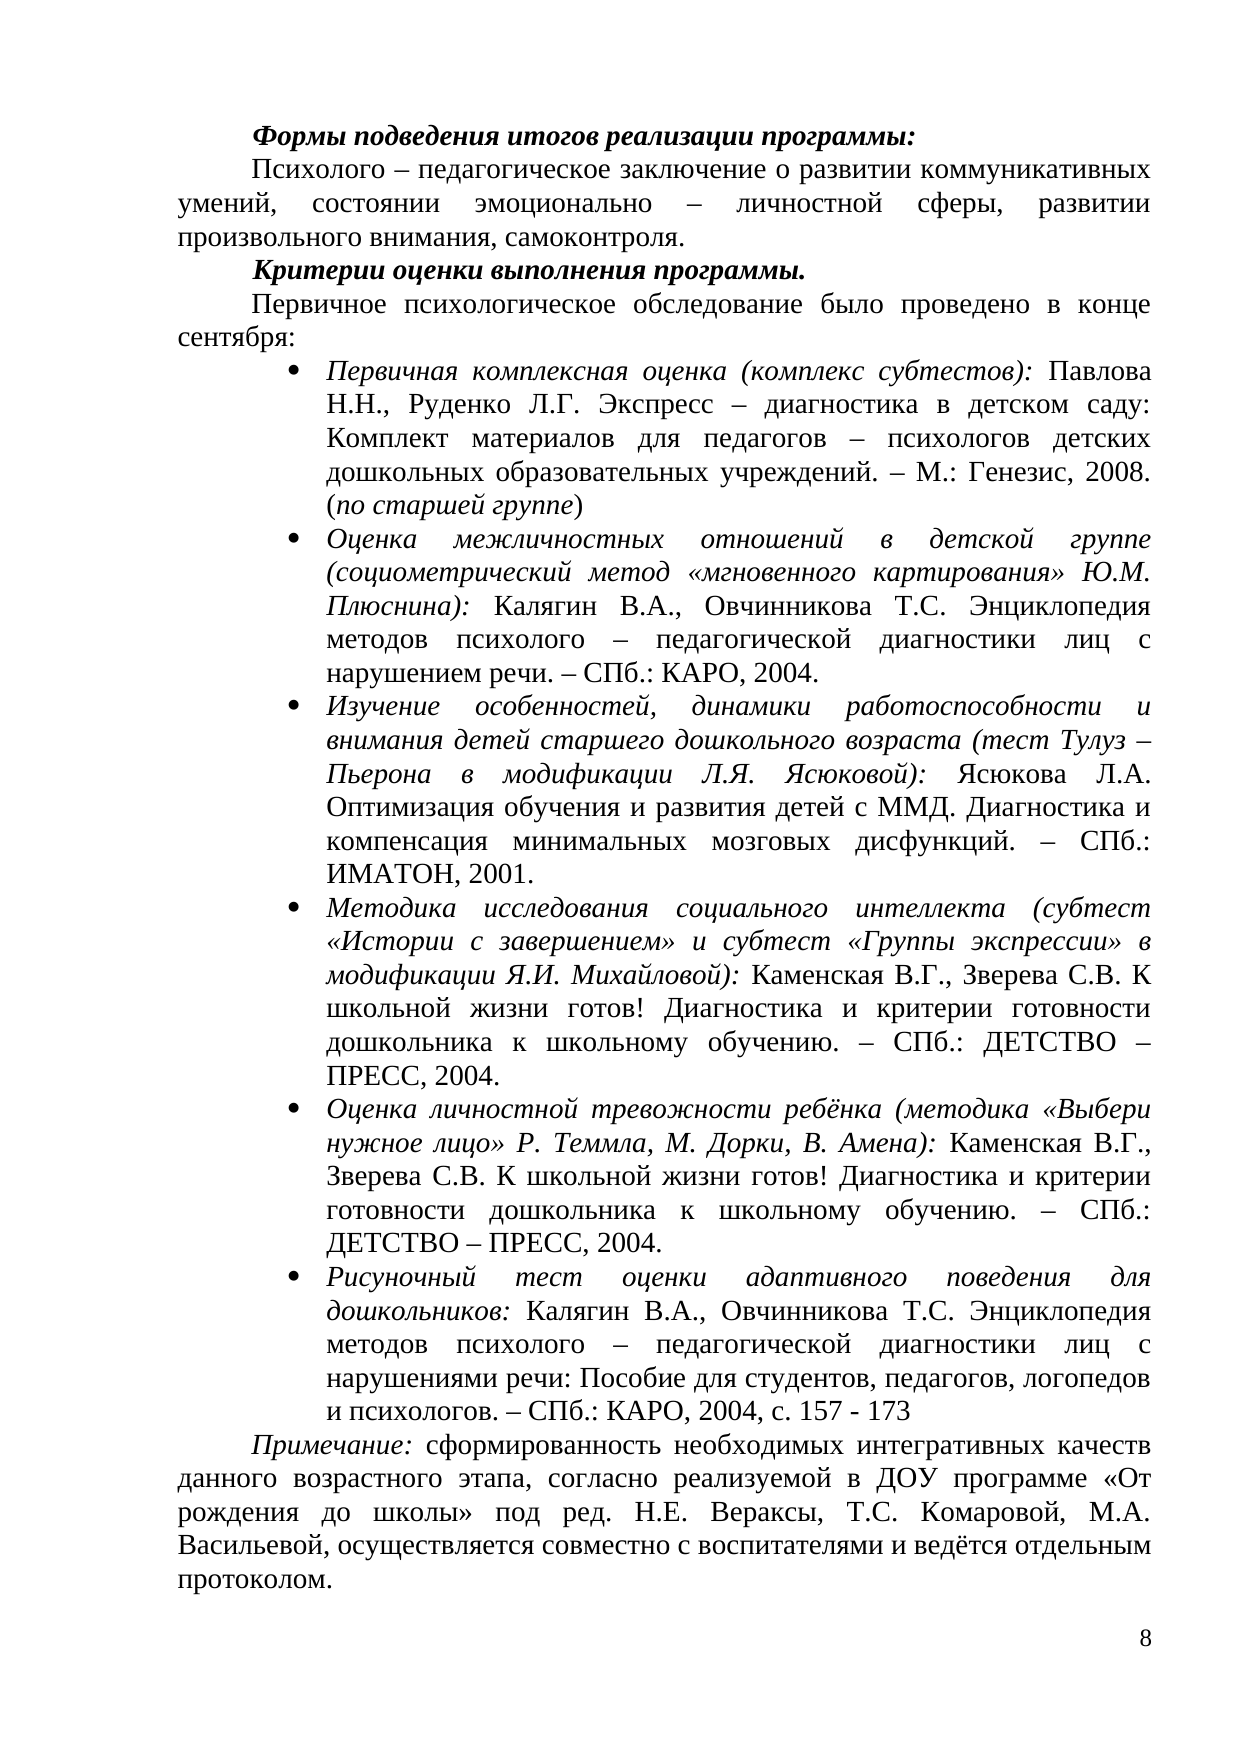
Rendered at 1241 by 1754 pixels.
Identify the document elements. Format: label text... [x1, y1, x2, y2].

text Примечание: сформированность необходимых интегративных качеств данного возрастного этапа, согласно реализуемой в ДОУ программе «От рождения до школы» под ред. Н.Е. Вераксы, Т.С. Комаровой, М.А. Васильевой, осуществляется совместно с воспитателями и ведётся отдельным протоколом. [177, 1427, 1152, 1594]
text Критерии оценки выполнения программы. [252, 252, 1152, 286]
text Формы подведения итогов реализации программы: [252, 118, 1152, 152]
list Изучение особенностей, динамики работоспособности и внимания детей старшего дошкольного возраста (тест Тулуз – Пьерона в модификации Л.Я. Ясюковой): Ясюкова Л.А. Оптимизация обучения и развития детей с ММД. Диагностика и компенсация минимальных мозговых дисфункций. – СПб.: ИМАТОН, 2001. [288, 688, 1152, 890]
list Оценка личностной тревожности ребёнка (методика «Выбери нужное лицо» Р. Теммла, М. Дорки, В. Амена): Каменская В.Г., Зверева С.В. К школьной жизни готов! Диагностика и критерии готовности дошкольника к школьному обучению. – СПб.: ДЕТСТВО – ПРЕСС, 2004. [288, 1091, 1152, 1259]
text Психолого – педагогическое заключение о развитии коммуникативных умений, состоянии эмоционально – личностной сферы, развитии произвольного внимания, самоконтроля. [177, 152, 1152, 252]
list Методика исследования социального интеллекта (субтест «Истории с завершением» и субтест «Группы экспрессии» в модификации Я.И. Михайловой): Каменская В.Г., Зверева С.В. К школьной жизни готов! Диагностика и критерии готовности дошкольника к школьному обучению. – СПб.: ДЕТСТВО – ПРЕСС, 2004. [288, 890, 1152, 1091]
list Рисуночный тест оценки адаптивного поведения для дошкольников: Калягин В.А., Овчинникова Т.С. Энциклопедия методов психолого – педагогической диагностики лиц с нарушениями речи: Пособие для студентов, педагогов, логопедов и психологов. – СПб.: КАРО, 2004, с. 157 - 173 [288, 1259, 1152, 1427]
text Первичное психологическое обследование было проведено в конце сентября: [177, 286, 1152, 353]
list Оценка межличностных отношений в детской группе (социометрический метод «мгновенного картирования» Ю.М. Плюснина): Калягин В.А., Овчинникова Т.С. Энциклопедия методов психолого – педагогической диагностики лиц с нарушением речи. – СПб.: КАРО, 2004. [288, 521, 1152, 688]
list Первичная комплексная оценка (комплекс субтестов): Павлова Н.Н., Руденко Л.Г. Экспресс – диагностика в детском саду: Комплект материалов для педагогов – психологов детских дошкольных образовательных учреждений. – М.: Генезис, 2008. (по старшей группе) [288, 353, 1152, 521]
